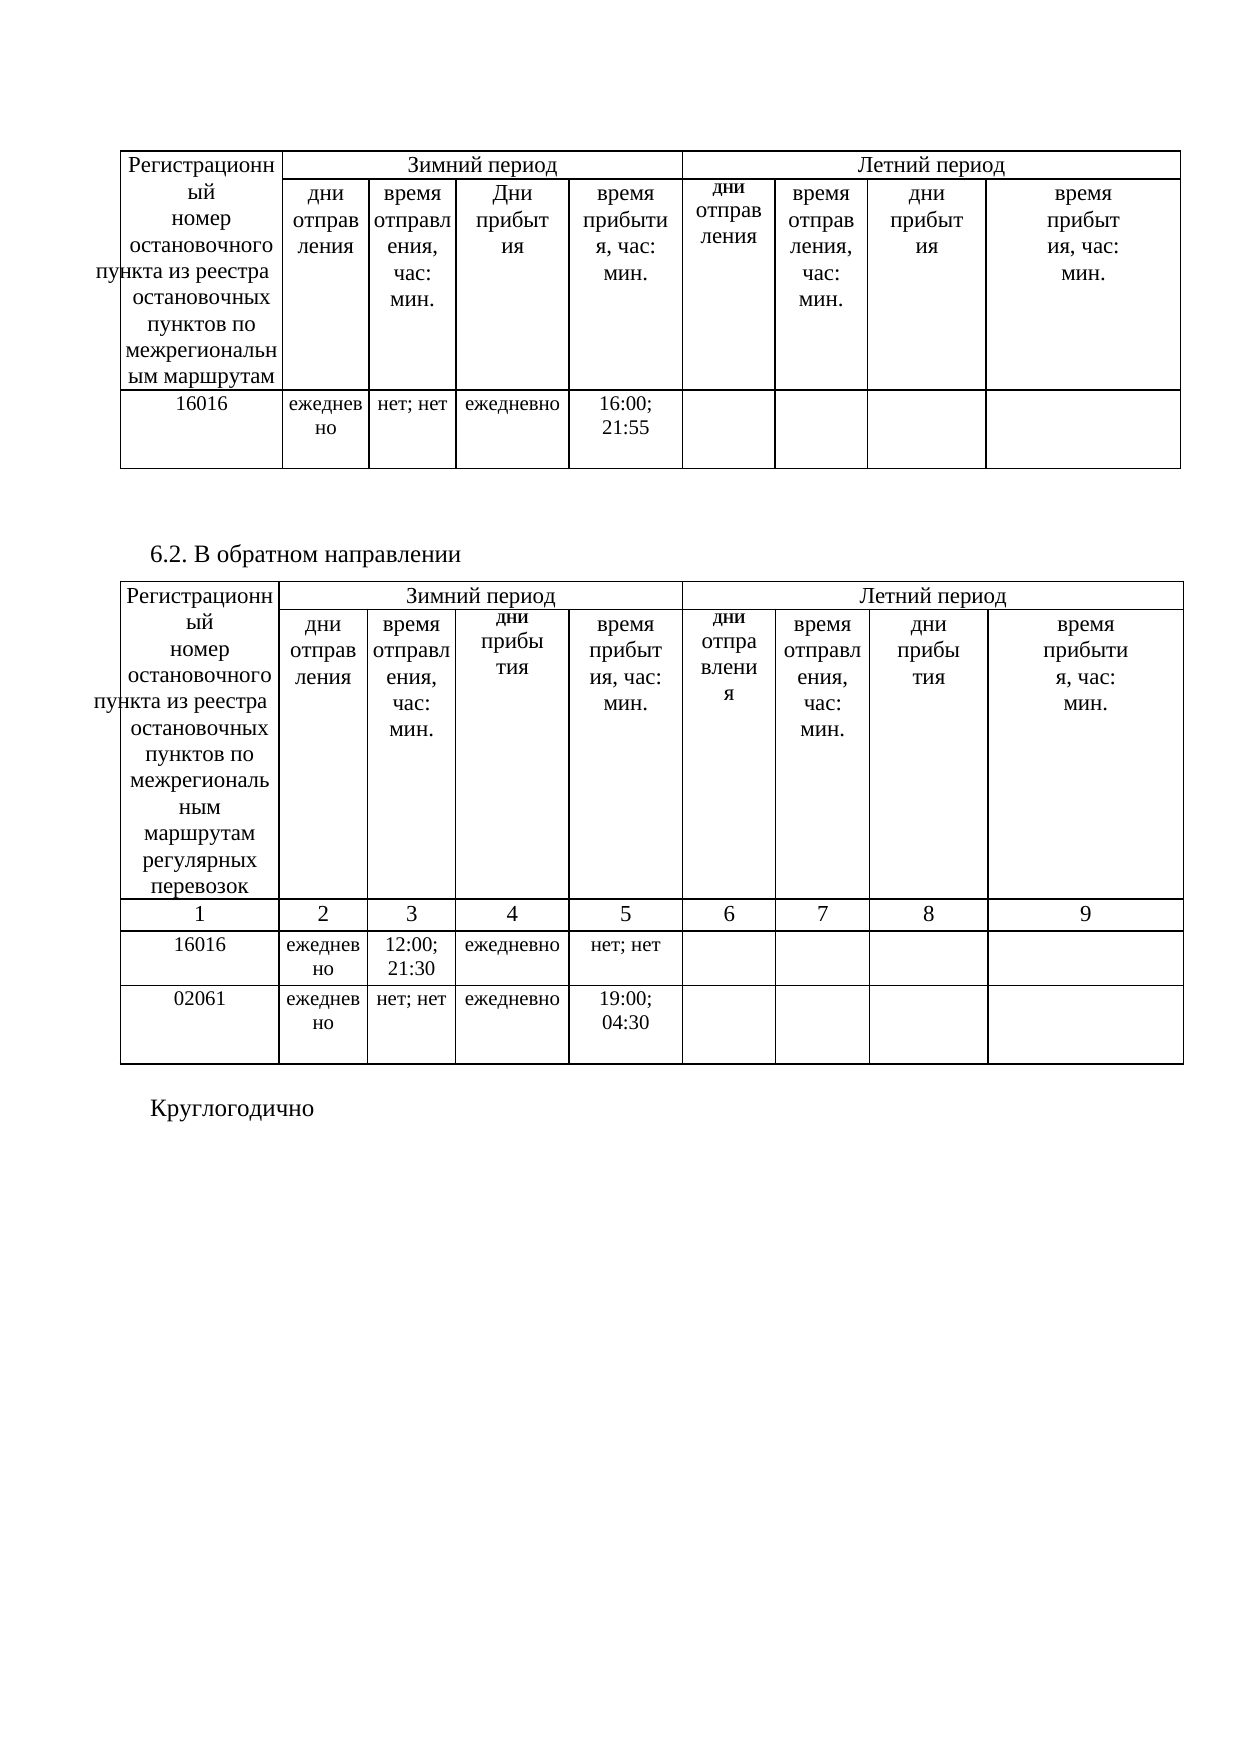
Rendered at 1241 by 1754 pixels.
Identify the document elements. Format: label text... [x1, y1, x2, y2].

table_cell время прибыти я, час: мин. [989, 610, 1183, 898]
table_cell 16:00; 21:55 [570, 391, 682, 468]
table_cell дни отправ ления [283, 180, 368, 389]
table_cell 02061 [121, 986, 278, 1063]
table_cell дни прибы тия [870, 610, 987, 898]
table_cell [683, 986, 775, 1063]
text Круглогодично [150, 1093, 1090, 1122]
text 6.2. В обратном направлении [150, 539, 1090, 568]
table_header Зимний период [283, 152, 682, 178]
table_cell ежедневно [456, 986, 568, 1063]
table_cell нет; нет [368, 986, 455, 1063]
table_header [121, 152, 282, 389]
table_cell время отправл ения, час: мин. [370, 180, 455, 389]
table_cell время отправл ения, час: мин. [776, 610, 869, 898]
table_cell время прибыти я, час: мин. [570, 180, 682, 389]
table_cell 7 [776, 900, 869, 930]
table_cell ежедневно [280, 932, 367, 984]
table_cell 19:00; 04:30 [570, 986, 682, 1063]
table_cell нет; нет [570, 932, 682, 984]
table_cell [989, 932, 1183, 984]
table_cell ДНИ отпра влени я [683, 610, 775, 898]
table_cell 12:00; 21:30 [368, 932, 455, 984]
table_cell [776, 986, 869, 1063]
table_cell 16016 [121, 932, 278, 984]
table_cell время отправ ления, час: мин. [776, 180, 867, 389]
table_cell дни отправ ления [280, 610, 367, 898]
table_cell [987, 391, 1180, 468]
table_cell [870, 986, 987, 1063]
table_cell 6 [683, 900, 775, 930]
table_cell [776, 932, 869, 984]
table_cell время отправл ения, час: мин. [368, 610, 455, 898]
table_cell 4 [456, 900, 568, 930]
table_cell время прибыт ия, час: мин. [987, 180, 1180, 389]
table_cell [776, 391, 867, 468]
table_cell [989, 986, 1183, 1063]
table_cell [683, 932, 775, 984]
table_cell дни прибыт ия [868, 180, 985, 389]
table_header Регистрационный номер остановочного пункта из реестра остановочных пунктов по межрегиональным маршрутам регулярных перевозок [121, 582, 278, 898]
table_cell [868, 391, 985, 468]
table_cell 9 [989, 900, 1183, 930]
table_cell 8 [870, 900, 987, 930]
table_cell 3 [368, 900, 455, 930]
table_cell [683, 391, 774, 468]
table_cell ежедневно [280, 986, 367, 1063]
table_cell [870, 932, 987, 984]
table_cell ежедневно [283, 391, 368, 468]
table_cell 1 [121, 900, 278, 930]
table_cell нет; нет [370, 391, 455, 468]
table_cell ДНИ прибы тия [456, 610, 568, 898]
table_cell ДНИ отправ ления [683, 180, 774, 389]
table_cell ежедневно [457, 391, 568, 468]
table_cell Дни прибыт ия [457, 180, 568, 389]
table_header Летний период [683, 152, 1180, 178]
table_header Летний период [683, 582, 1183, 608]
table_cell ежедневно [456, 932, 568, 984]
table_cell 5 [570, 900, 682, 930]
table_cell время прибыт ия, час: мин. [570, 610, 682, 898]
table_cell 2 [280, 900, 367, 930]
table_cell 16016 [121, 391, 282, 468]
table_header Зимний период [280, 582, 682, 608]
